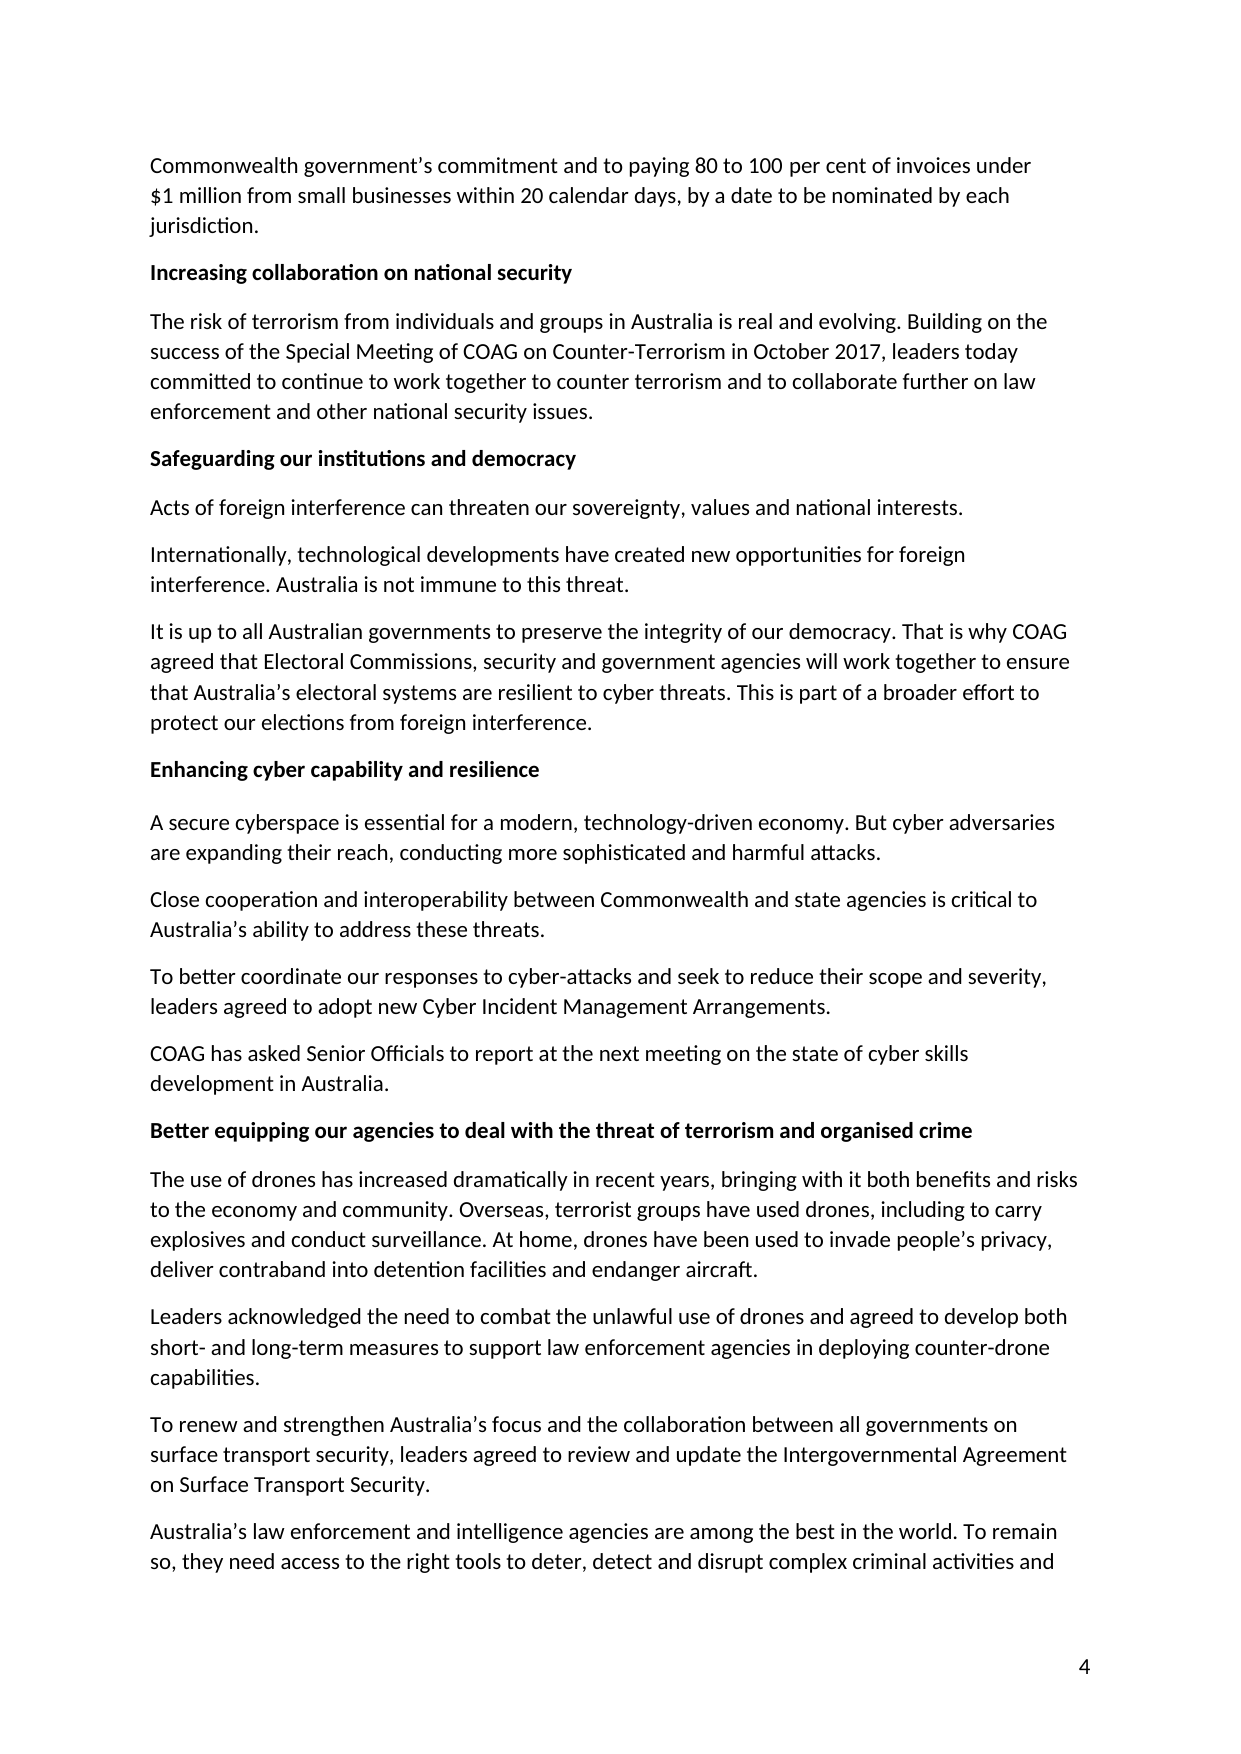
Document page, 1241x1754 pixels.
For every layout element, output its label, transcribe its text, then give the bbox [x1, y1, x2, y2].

text The use of drones has increased dramatically in recent years, bringing with it both benefits and risks to the economy and community. Overseas, terrorist groups have used drones, including to carry explosives and conduct surveillance. At home, drones have been used to invade people’s privacy, deliver contraband into detention facilities and endanger aircraft. [150, 1165, 1090, 1283]
text To renew and strengthen Australia’s focus and the collaboration between all governments on surface transport security, leaders agreed to review and update the Intergovernmental Agreement on Surface Transport Security. [150, 1410, 1090, 1498]
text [150, 1517, 1090, 1575]
text Leaders acknowledged the need to combat the unlawful use of drones and agreed to develop both short- and long-term measures to support law enforcement agencies in deploying counter-drone capabilities. [150, 1302, 1090, 1391]
text To better coordinate our responses to cyber-attacks and seek to reduce their scope and severity, leaders agreed to adopt new Cyber Incident Management Arrangements. [150, 962, 1090, 1020]
list Better equipping our agencies to deal with the threat of terrorism and organised crime [150, 1116, 1090, 1144]
text Acts of foreign interference can threaten our sovereignty, values and national interests. [150, 493, 1090, 521]
list Enhancing cyber capability and resilience [150, 755, 1090, 783]
list Increasing collaboration on national security [150, 258, 1090, 286]
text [150, 151, 1090, 239]
text It is up to all Australian governments to preserve the integrity of our democracy. That is why COAG agreed that Electoral Commissions, security and government agencies will work together to ensure that Australia’s electoral systems are resilient to cyber threats. This is part of a broader effort to protect our elections from foreign interference. [150, 617, 1090, 736]
text Internationally, technological developments have created new opportunities for foreign interference. Australia is not immune to this threat. [150, 540, 1090, 598]
text A secure cyberspace is essential for a modern, technology-driven economy. But cyber adversaries are expanding their reach, conducting more sophisticated and harmful attacks. [150, 808, 1090, 866]
text The risk of terrorism from individuals and groups in Australia is real and evolving. Building on the success of the Special Meeting of COAG on Counter-Terrorism in October 2017, leaders today committed to continue to work together to counter terrorism and to collaborate further on law enforcement and other national security issues. [150, 307, 1090, 426]
list Safeguarding our institutions and democracy [150, 444, 1090, 472]
text Close cooperation and interoperability between Commonwealth and state agencies is critical to Australia’s ability to address these threats. [150, 885, 1090, 943]
text COAG has asked Senior Officials to report at the next meeting on the state of cyber skills development in Australia. [150, 1039, 1090, 1097]
